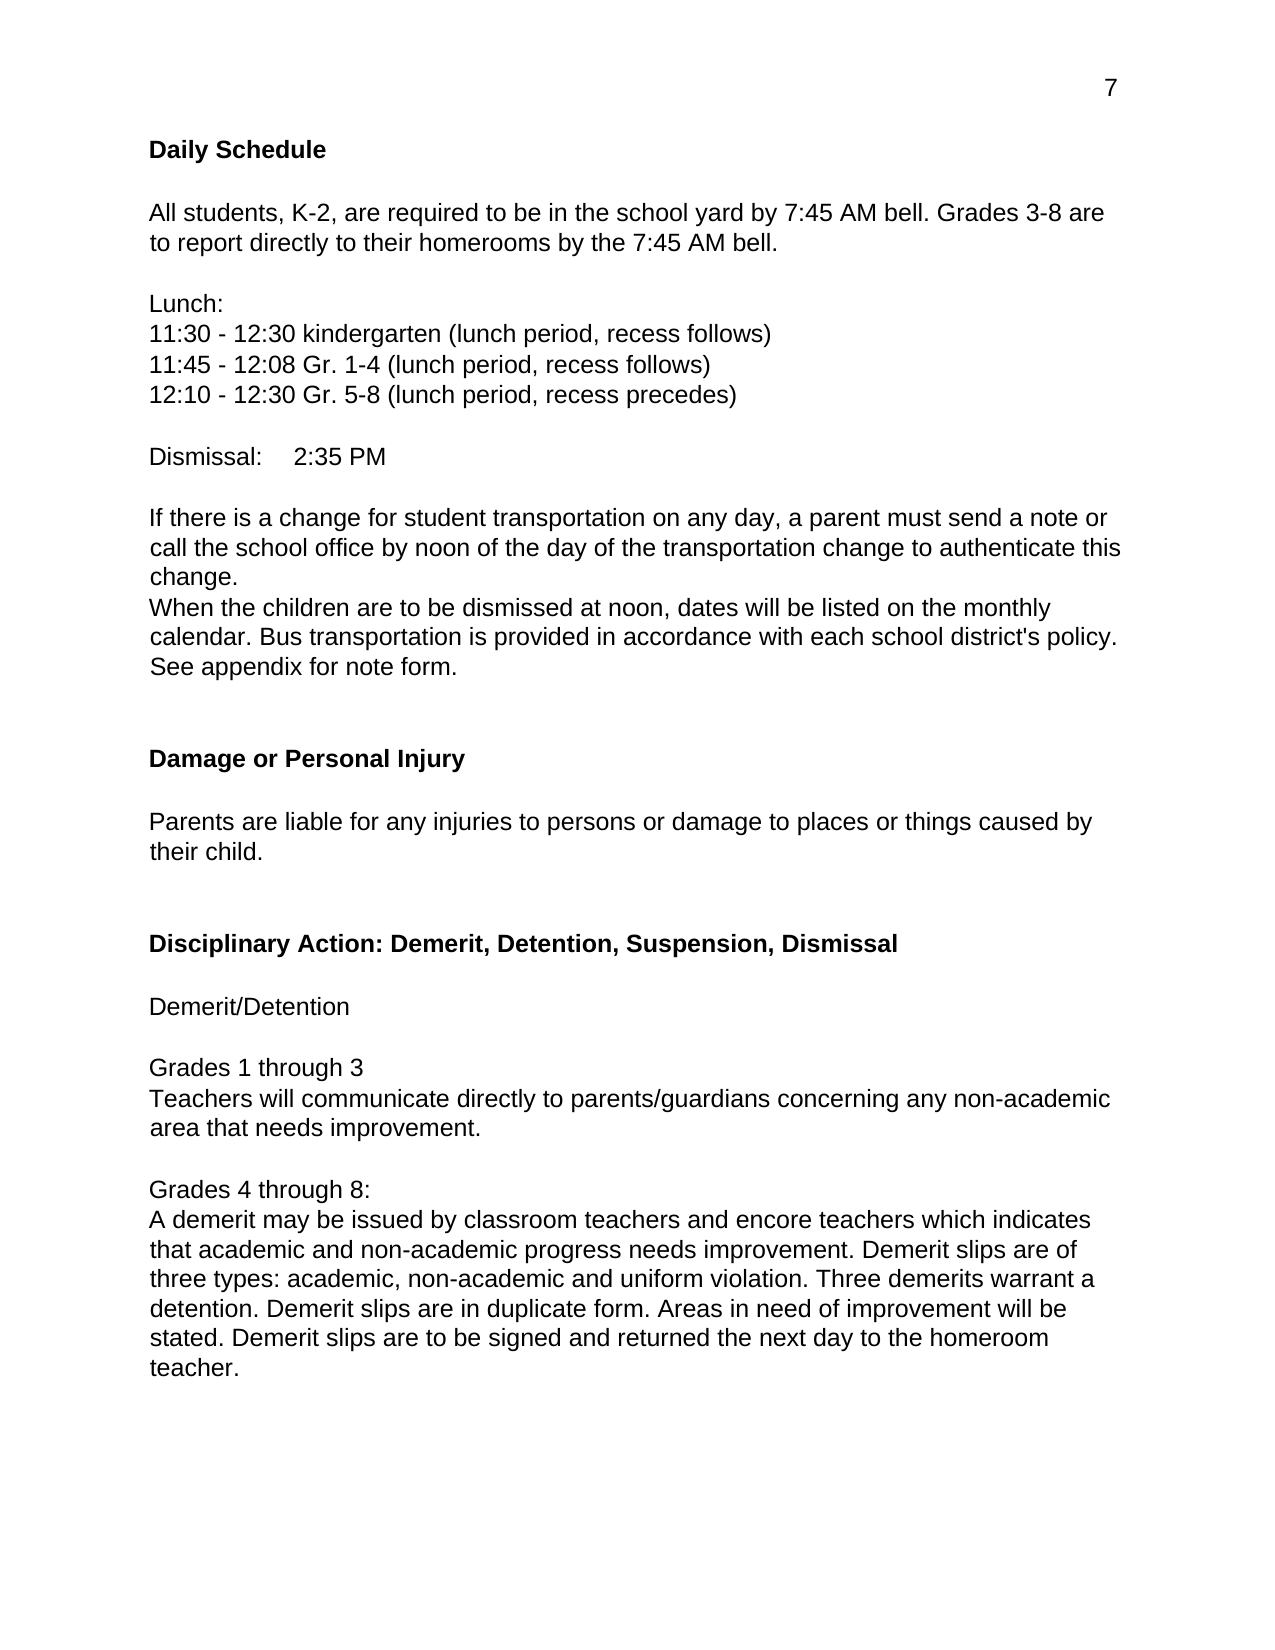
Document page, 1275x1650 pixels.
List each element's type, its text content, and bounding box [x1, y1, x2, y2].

subtitle Damage or Personal Injury [149, 744, 1125, 773]
text Parents are liable for any injuries to persons or damage to places or things caused by their child. [148, 807, 1125, 865]
text A demerit may be issued by classroom teachers and encore teachers which indicates that academic and non-academic progress needs improvement. Demerit slips are of three types: academic, non-academic and uniform violation. Three demerits warrant a detention. Demerit slips are in duplicate form. Areas in need of improvement will be stated. Demerit slips are to be signed and returned the next day to the homeroom teacher. [148, 1205, 1125, 1382]
text Grades 1 through 3 [148, 1053, 1125, 1082]
text Demerit/Detention [148, 992, 1125, 1020]
text Dismissal: 2:35 PM [148, 442, 1125, 470]
text Teachers will communicate directly to parents/guardians concerning any non-academic area that needs improvement. [148, 1083, 1125, 1142]
subtitle Disciplinary Action: Demerit, Detention, Suspension, Dismissal [149, 929, 1125, 958]
text Lunch: [148, 289, 1125, 318]
text 11:45 - 12:08 Gr. 1-4 (lunch period, recess follows) [148, 350, 1125, 378]
text If there is a change for student transportation on any day, a parent must send a note or call the school office by noon of the day of the transportation change to authenticate this change. [148, 503, 1125, 591]
text When the children are to be dismissed at noon, dates will be listed on the monthly calendar. Bus transportation is provided in accordance with each school district's policy. See appendix for note form. [148, 593, 1125, 681]
text 12:10 - 12:30 Gr. 5-8 (lunch period, recess precedes) [148, 380, 1125, 409]
text Grades 4 through 8: [148, 1174, 1125, 1203]
text All students, K-2, are required to be in the school yard by 7:45 AM bell. Grades 3-8 are to report directly to their homerooms by the 7:45 AM bell. [148, 198, 1125, 256]
text 11:30 - 12:30 kindergarten (lunch period, recess follows) [148, 319, 1125, 348]
subtitle Daily Schedule [149, 135, 1125, 164]
